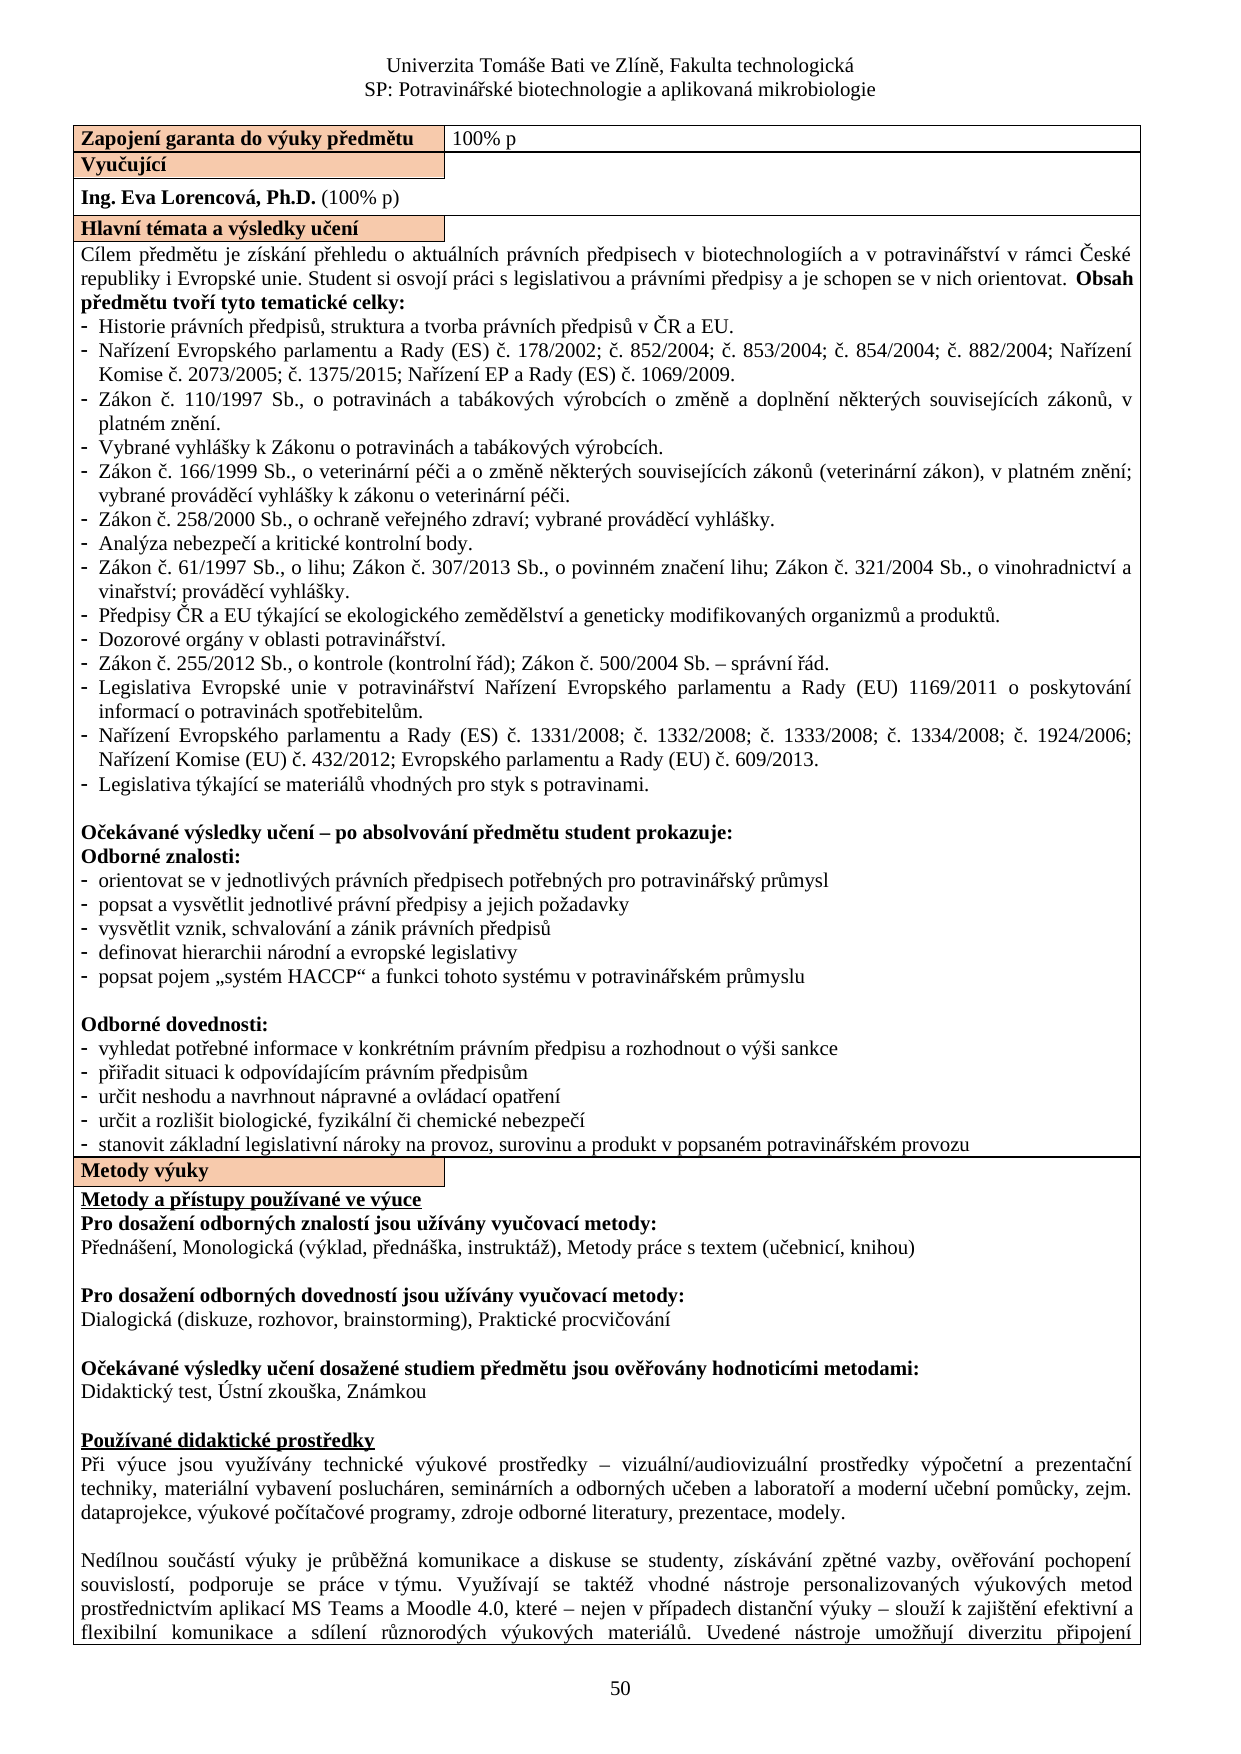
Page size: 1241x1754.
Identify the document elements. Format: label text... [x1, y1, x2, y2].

table_cell Hlavní témata a výsledky učení [74, 216, 444, 241]
table_cell [445, 1158, 1140, 1186]
table_cell [445, 216, 1140, 241]
table_cell Vyučující [74, 153, 444, 177]
table_cell Cílem předmětu je získání přehledu o aktuálních právních předpisech v biotechnologiích a v potravinářství v rámci České republiky i Evropské unie. Student si osvojí práci s legislativou a právními předpisy a je schopen se v nich orientovat. Obsah předmětu tvoří tyto tematické celky: Historie právních předpisů, struktura a tvorba právních předpisů v ČR a EU. Nařízení Evropského parlamentu a Rady (ES) č. 178/2002; č. 852/2004; č. 853/2004; č. 854/2004; č. 882/2004; Nařízení Komise č. 2073/2005; č. 1375/2015; Nařízení EP a Rady (ES) č. 1069/2009. Zákon č. 110/1997 Sb., o potravinách a tabákových výrobcích o změně a doplnění některých souvisejících zákonů, v platném znění. Vybrané vyhlášky k Zákonu o potravinách a tabákových výrobcích. Zákon č. 166/1999 Sb., o veterinární péči a o změně některých souvisejících zákonů (veterinární zákon), v platném znění; vybrané prováděcí vyhlášky k zákonu o veterinární péči. Zákon č. 258/2000 Sb., o ochraně veřejného zdraví; vybrané prováděcí vyhlášky. Analýza nebezpečí a kritické kontrolní body. Zákon č. 61/1997 Sb., o lihu; Zákon č. 307/2013 Sb., o povinném značení lihu; Zákon č. 321/2004 Sb., o vinohradnictví a vinařství; prováděcí vyhlášky. Předpisy ČR a EU týkající se ekologického zemědělství a geneticky modifikovaných organizmů a produktů. Dozorové orgány v oblasti potravinářství. Zákon č. 255/2012 Sb., o kontrole (kontrolní řád); Zákon č. 500/2004 Sb. – správní řád. Legislativa Evropské unie v potravinářství Nařízení Evropského parlamentu a Rady (EU) 1169/2011 o poskytování informací o potravinách spotřebitelům. Nařízení Evropského parlamentu a Rady (ES) č. 1331/2008; č. 1332/2008; č. 1333/2008; č. 1334/2008; č. 1924/2006; Nařízení Komise (EU) č. 432/2012; Evropského parlamentu a Rady (EU) č. 609/2013. Legislativa týkající se materiálů vhodných pro styk s potravinami. Očekávané výsledky učení – po absolvování předmětu student prokazuje: Odborné znalosti: orientovat se v jednotlivých právních předpisech potřebných pro potravinářský průmysl popsat a vysvětlit jednotlivé právní předpisy a jejich požadavky vysvětlit vznik, schvalování a zánik právních předpisů definovat hierarchii národní a evropské legislativy popsat pojem „systém HACCP“ a funkci tohoto systému v potravinářském průmyslu Odborné dovednosti: vyhledat potřebné informace v konkrétním právním předpisu a rozhodnout o výši sankce přiřadit situaci k odpovídajícím právním předpisům určit neshodu a navrhnout nápravné a ovládací opatření určit a rozlišit biologické, fyzikální či chemické nebezpečí stanovit základní legislativní nároky na provoz, surovinu a produkt v popsaném potravinářském provozu [74, 241, 1140, 1156]
table_cell Metody výuky [74, 1158, 444, 1186]
table_cell [445, 153, 1140, 177]
table_cell Ing. Eva Lorencová, Ph.D. (100% p) [74, 178, 1140, 215]
table_cell 100% p [445, 126, 1140, 151]
table_cell Zapojení garanta do výuky předmětu [74, 126, 444, 151]
